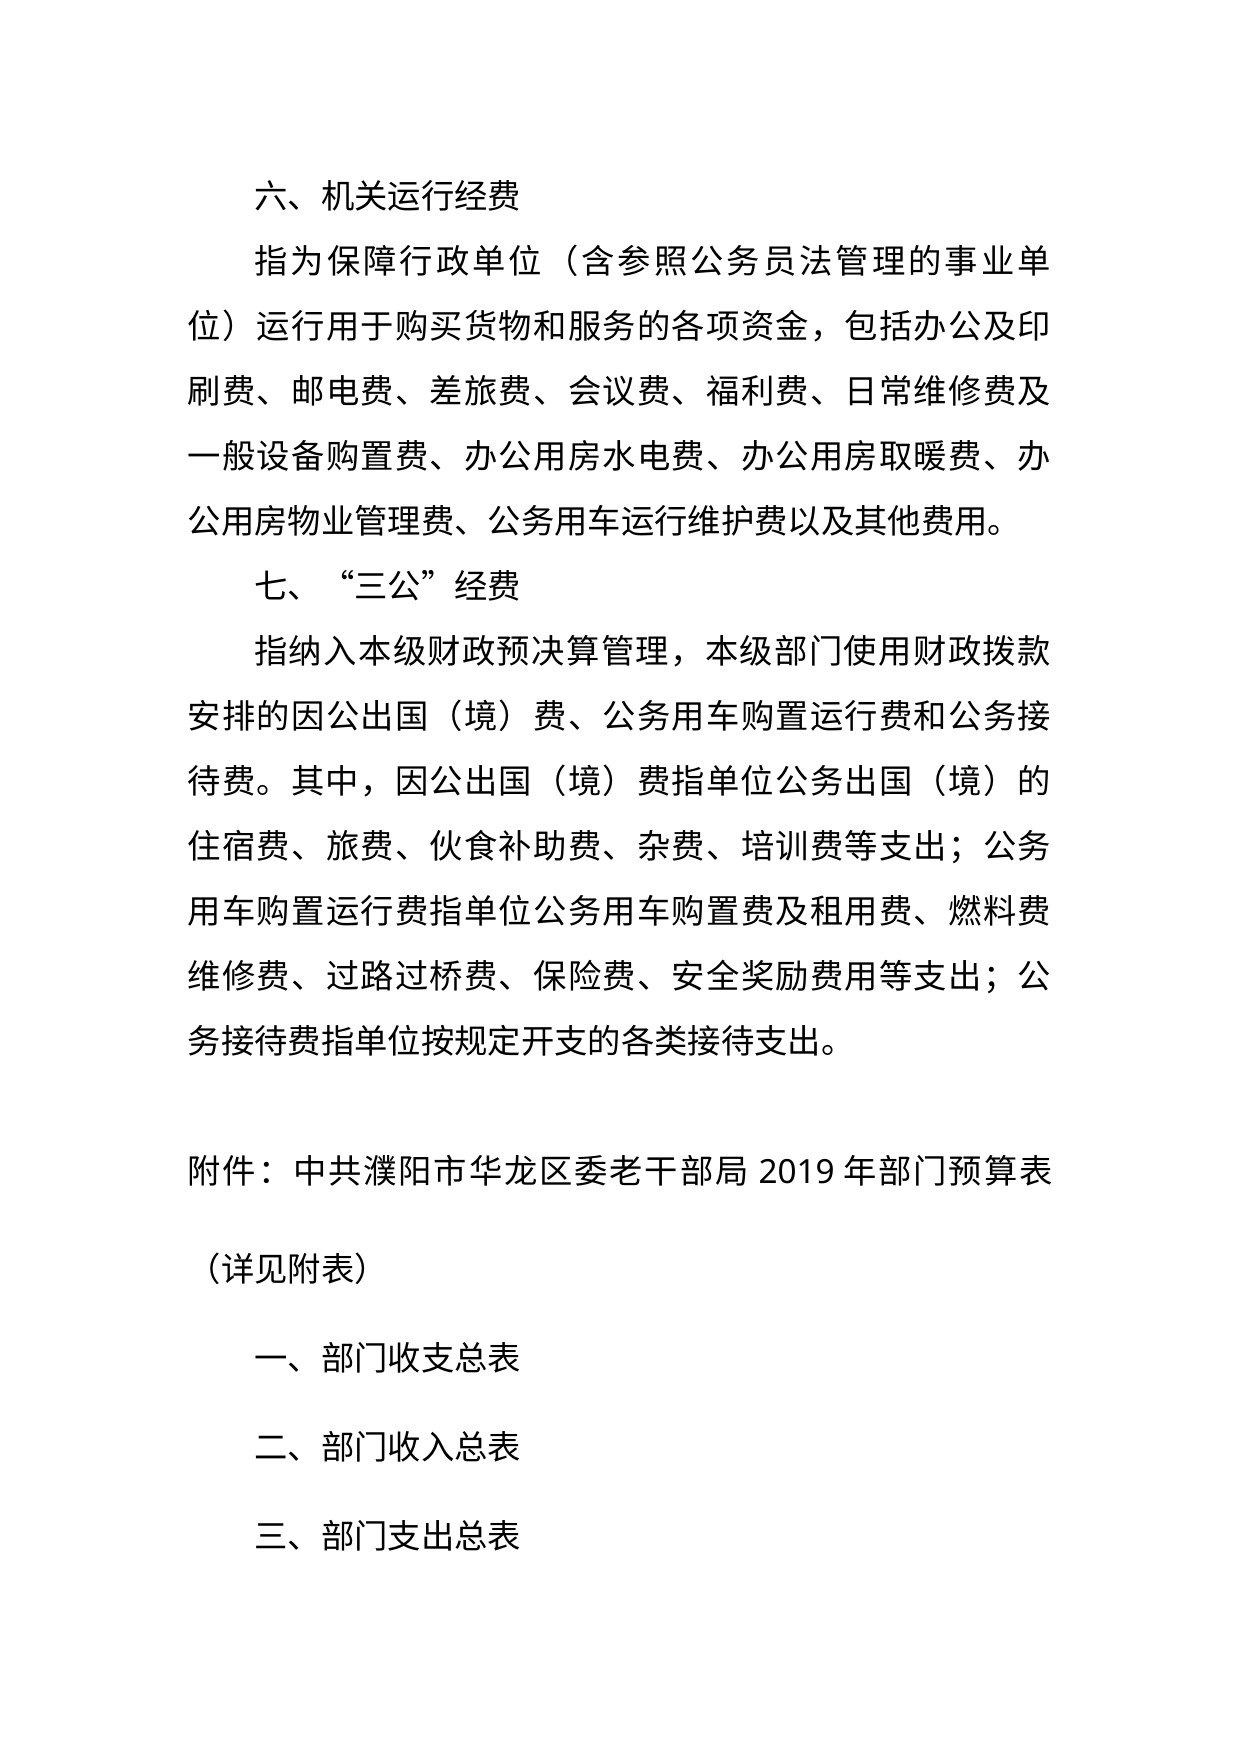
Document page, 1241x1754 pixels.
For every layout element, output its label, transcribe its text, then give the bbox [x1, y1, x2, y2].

text 三、部门支出总表 [187, 1502, 1053, 1567]
text 附件：中共濮阳市华龙区委老干部局2019年部门预算表（详见附表） [187, 1137, 1053, 1299]
text 指纳入本级财政预决算管理，本级部门使用财政拨款安排的因公出国（境）费、公务用车购置运行费和公务接待费。其中，因公出国（境）费指单位公务出国（境）的住宿费、旅费、伙食补助费、杂费、培训费等支出；公务用车购置运行费指单位公务用车购置费及租用费、燃料费、维修费、过路过桥费、保险费、安全奖励费用等支出；公务接待费指单位按规定开支的各类接待支出。 [187, 617, 1053, 1072]
text 七、“三公”经费 [187, 552, 1053, 617]
text 六、机关运行经费 [187, 162, 1053, 227]
text 一、部门收支总表 [187, 1323, 1053, 1388]
text 指为保障行政单位（含参照公务员法管理的事业单位）运行用于购买货物和服务的各项资金，包括办公及印刷费、邮电费、差旅费、会议费、福利费、日常维修费及一般设备购置费、办公用房水电费、办公用房取暖费、办公用房物业管理费、公务用车运行维护费以及其他费用。 [187, 227, 1053, 552]
text 二、部门收入总表 [187, 1413, 1053, 1478]
